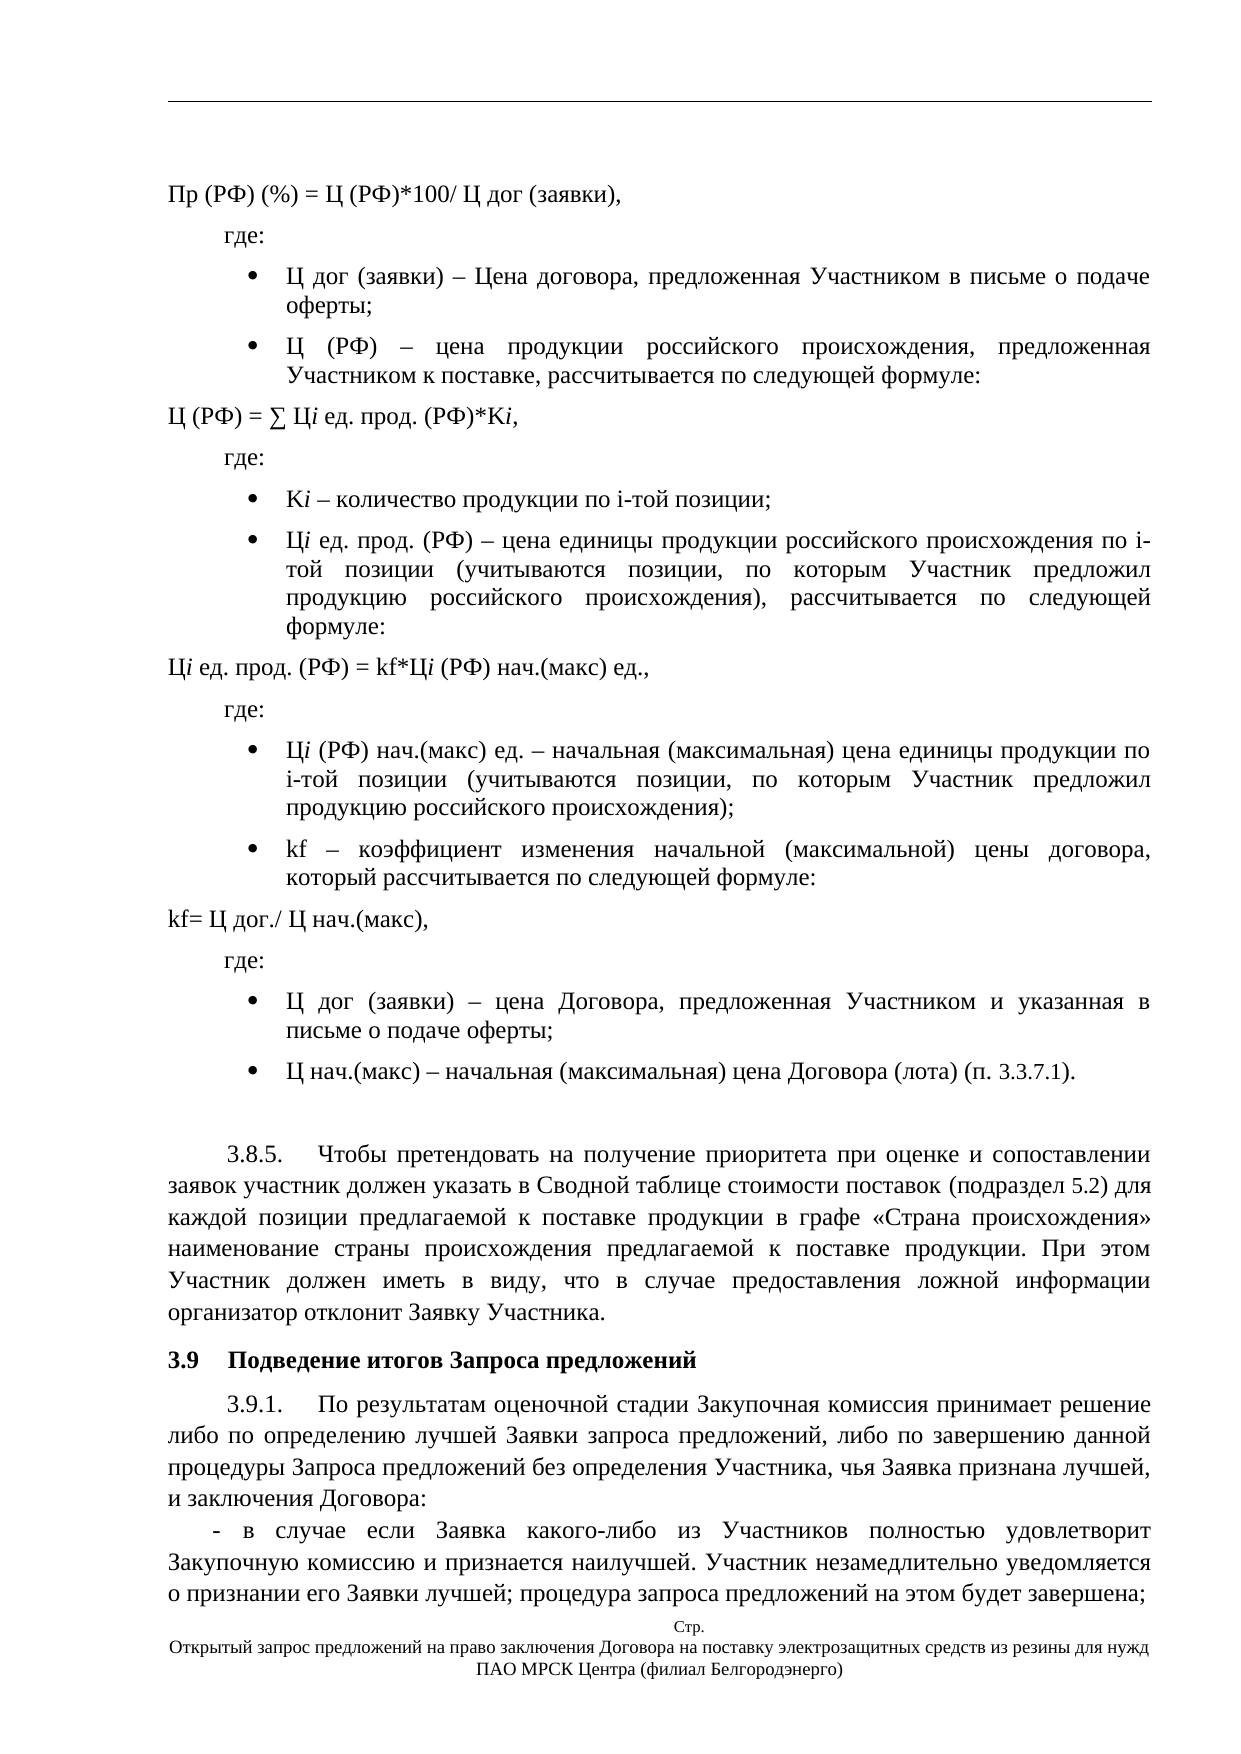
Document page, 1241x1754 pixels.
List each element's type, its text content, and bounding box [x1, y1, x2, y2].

list где: [224, 694, 1152, 722]
list Ц дог (заявки) – Цена договора, предложенная Участником в письме о подаче оферты; [248, 261, 1152, 319]
list где: [224, 442, 1152, 471]
list Чтобы претендовать на получение приоритета при оценке и сопоставлении заявок участник должен указать в Сводной таблице стоимости поставок (подраздел 5.2) для каждой позиции предлагаемой к поставке продукции в графе «Страна происхождения» наименование страны происхождения предлагаемой к поставке продукции. При этом Участник должен иметь в виду, что в случае предоставления ложной информации организатор отклонит Заявку Участника. [168, 1139, 1152, 1325]
list kf= Ц дог./ Ц нач.(макс), [168, 904, 1152, 932]
list Ki – количество продукции по i-той позиции; [248, 484, 1152, 512]
list Цi ед. прод. (РФ) = kf*Цi (РФ) нач.(макс) ед., [168, 652, 1152, 681]
list Ц дог (заявки) – цена Договора, предложенная Участником и указанная в письме о подаче оферты; [248, 986, 1152, 1044]
list где: [224, 220, 1152, 249]
list kf – коэффициент изменения начальной (максимальной) цены договора, который рассчитывается по следующей формуле: [248, 834, 1152, 891]
list Ц (РФ) – цена продукции российского происхождения, предложенная Участником к поставке, рассчитывается по следующей формуле: [248, 331, 1152, 389]
list где: [224, 945, 1152, 974]
list По результатам оценочной стадии Закупочная комиссия принимает решение либо по определению лучшей Заявки запроса предложений, либо по завершению данной процедуры Запроса предложений без определения Участника, чья Заявка признана лучшей, и заключения Договора: [168, 1389, 1152, 1512]
subtitle Подведение итогов Запроса предложений [168, 1345, 1152, 1373]
list Ц нач.(макс) – начальная (максимальная) цена Договора (лота) (п. 3.3.7.1). [248, 1056, 1152, 1085]
list Пр (РФ) (%) = Ц (РФ)*100/ Ц дог (заявки), [168, 179, 1152, 207]
list Цi (РФ) нач.(макс) ед. – начальная (максимальная) цена единицы продукции по i-той позиции (учитываются позиции, по которым Участник предложил продукцию российского происхождения); [248, 735, 1152, 821]
list Цi ед. прод. (РФ) – цена единицы продукции российского происхождения по i-той позиции (учитываются позиции, по которым Участник предложил продукцию российского происхождения), рассчитывается по следующей формуле: [248, 525, 1152, 640]
list в случае если Заявка какого-либо из Участников полностью удовлетворит Закупочную комиссию и признается наилучшей. Участник незамедлительно уведомляется о признании его Заявки лучшей; процедура запроса предложений на этом будет завершена; [168, 1515, 1152, 1607]
list Ц (РФ) = ∑ Цi ед. прод. (РФ)*Ki, [168, 401, 1152, 430]
